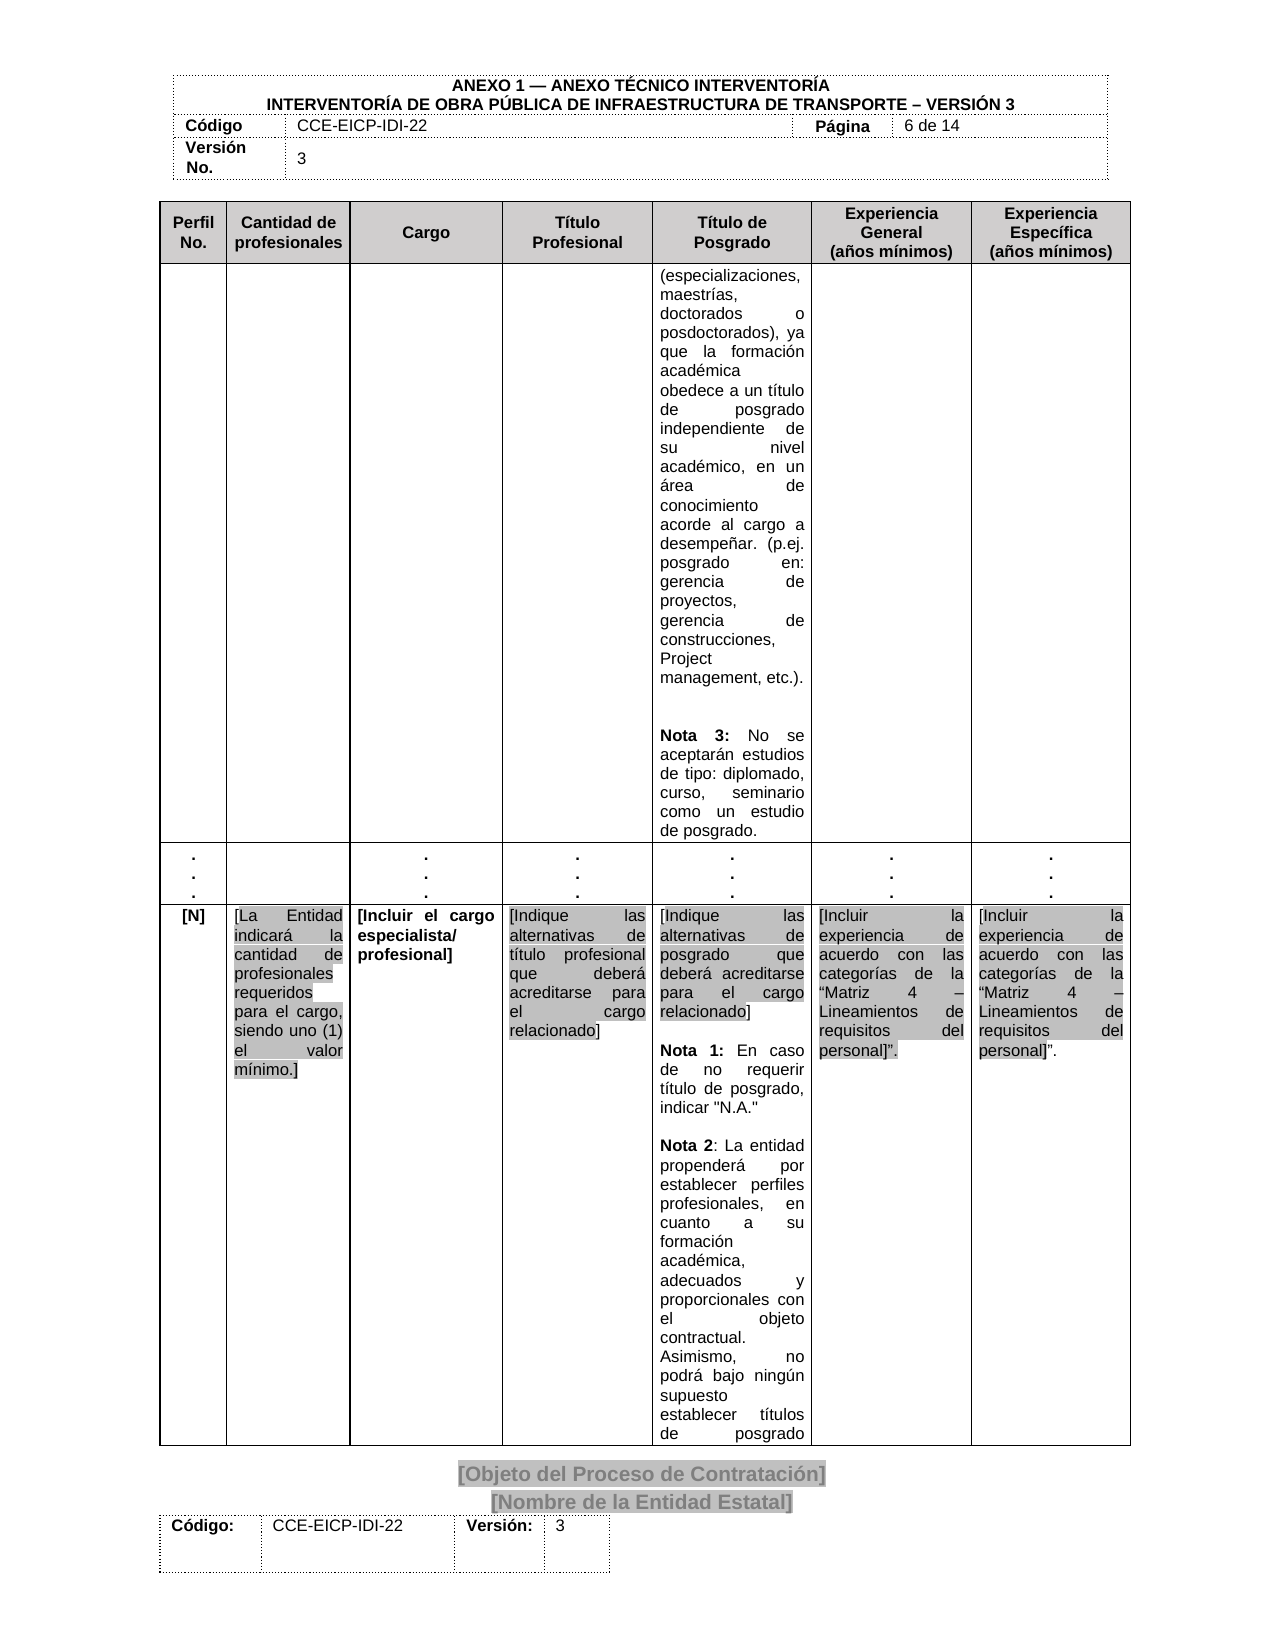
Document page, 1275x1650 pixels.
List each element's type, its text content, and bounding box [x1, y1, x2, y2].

table_cell . . . [972, 843, 1130, 904]
table_cell . . . [351, 843, 502, 904]
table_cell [227, 905, 349, 1444]
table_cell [503, 905, 652, 1444]
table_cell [972, 264, 1130, 842]
table_cell . . . [503, 843, 652, 904]
table_cell . . . [812, 843, 971, 904]
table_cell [972, 905, 1130, 1444]
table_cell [812, 905, 971, 1444]
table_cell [653, 264, 811, 842]
table_cell . . . [653, 843, 811, 904]
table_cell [503, 264, 652, 842]
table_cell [351, 905, 502, 1444]
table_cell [653, 905, 811, 1444]
table_cell . . . [161, 843, 226, 904]
table_header Título de Posgrado [653, 202, 811, 263]
table_header Experiencia General (años mínimos) [812, 202, 971, 263]
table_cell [227, 264, 349, 842]
table_header Experiencia Específica (años mínimos) [972, 202, 1130, 263]
table_cell 1 [161, 264, 226, 842]
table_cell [351, 264, 502, 842]
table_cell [812, 264, 971, 842]
table_header Cantidad de profesionales [227, 202, 349, 263]
table_cell [227, 843, 349, 904]
table_header Cargo [351, 202, 502, 263]
table_header Perfil No. [161, 202, 226, 263]
table_header Título Profesional [503, 202, 652, 263]
table_cell [N] [161, 905, 226, 1444]
